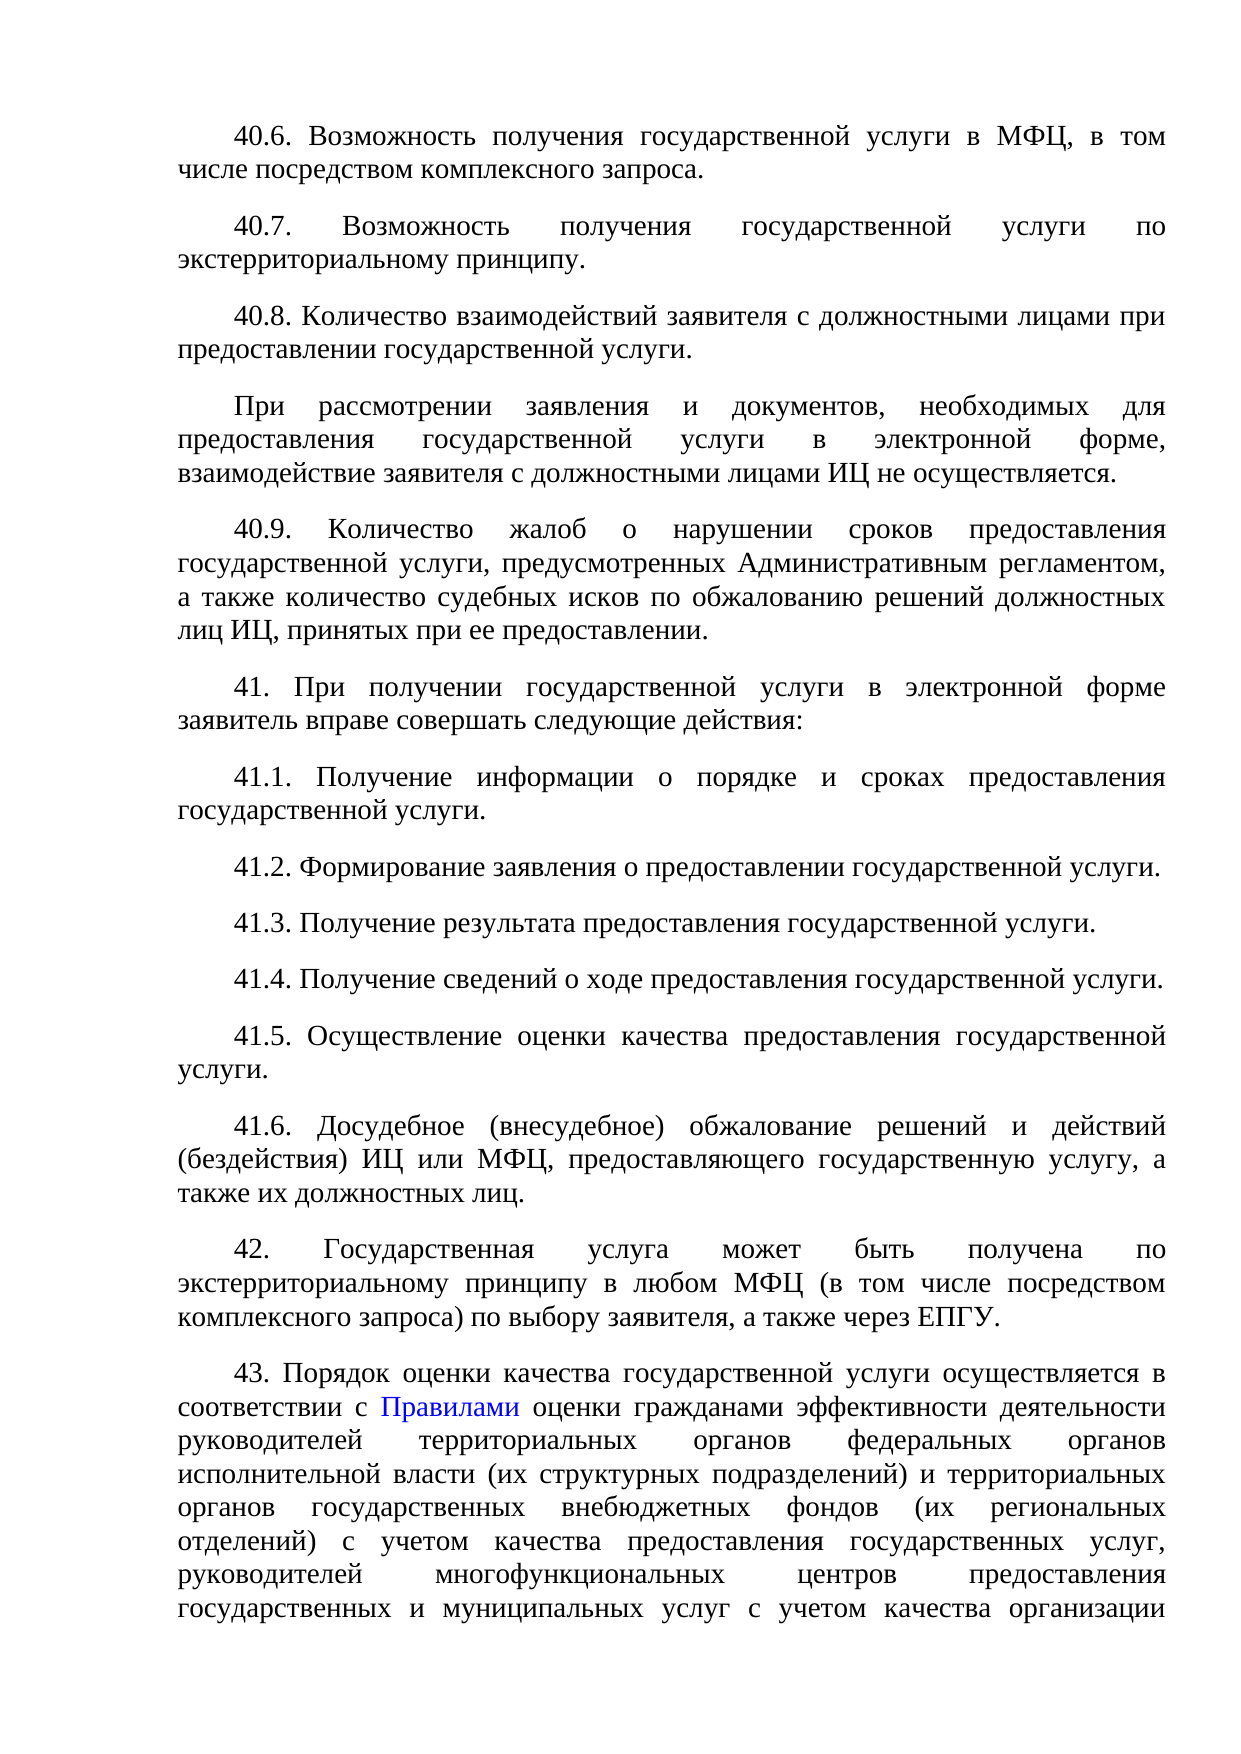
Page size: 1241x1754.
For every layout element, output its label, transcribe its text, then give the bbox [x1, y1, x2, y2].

text 41.6. Досудебное (внесудебное) обжалование решений и действий (бездействия) ИЦ или МФЦ, предоставляющего государственную услугу, а также их должностных лиц. [177, 1108, 1167, 1209]
text 41.4. Получение сведений о ходе предоставления государственной услуги. [177, 962, 1167, 995]
text 41.5. Осуществление оценки качества предоставления государственной услуги. [177, 1018, 1167, 1085]
text 41. При получении государственной услуги в электронной форме заявитель вправе совершать следующие действия: [177, 669, 1167, 736]
text 41.1. Получение информации о порядке и сроках предоставления государственной услуги. [177, 759, 1167, 826]
text 42. Государственная услуга может быть получена по экстерриториальному принципу в любом МФЦ (в том числе посредством комплексного запроса) по выбору заявителя, а также через ЕПГУ. [177, 1232, 1167, 1332]
text 40.7. Возможность получения государственной услуги по экстерриториальному принципу. [177, 208, 1167, 275]
text 41.3. Получение результата предоставления государственной услуги. [177, 905, 1167, 939]
text 41.2. Формирование заявления о предоставлении государственной услуги. [177, 849, 1167, 882]
text При рассмотрении заявления и документов, необходимых для предоставления государственной услуги в электронной форме, взаимодействие заявителя с должностными лицами ИЦ не осуществляется. [177, 388, 1167, 489]
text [177, 1355, 1167, 1623]
text 40.6. Возможность получения государственной услуги в МФЦ, в том числе посредством комплексного запроса. [177, 118, 1167, 185]
text 40.9. Количество жалоб о нарушении сроков предоставления государственной услуги, предусмотренных Административным регламентом, а также количество судебных исков по обжалованию решений должностных лиц ИЦ, принятых при ее предоставлении. [177, 512, 1167, 646]
text 40.8. Количество взаимодействий заявителя с должностными лицами при предоставлении государственной услуги. [177, 298, 1167, 365]
